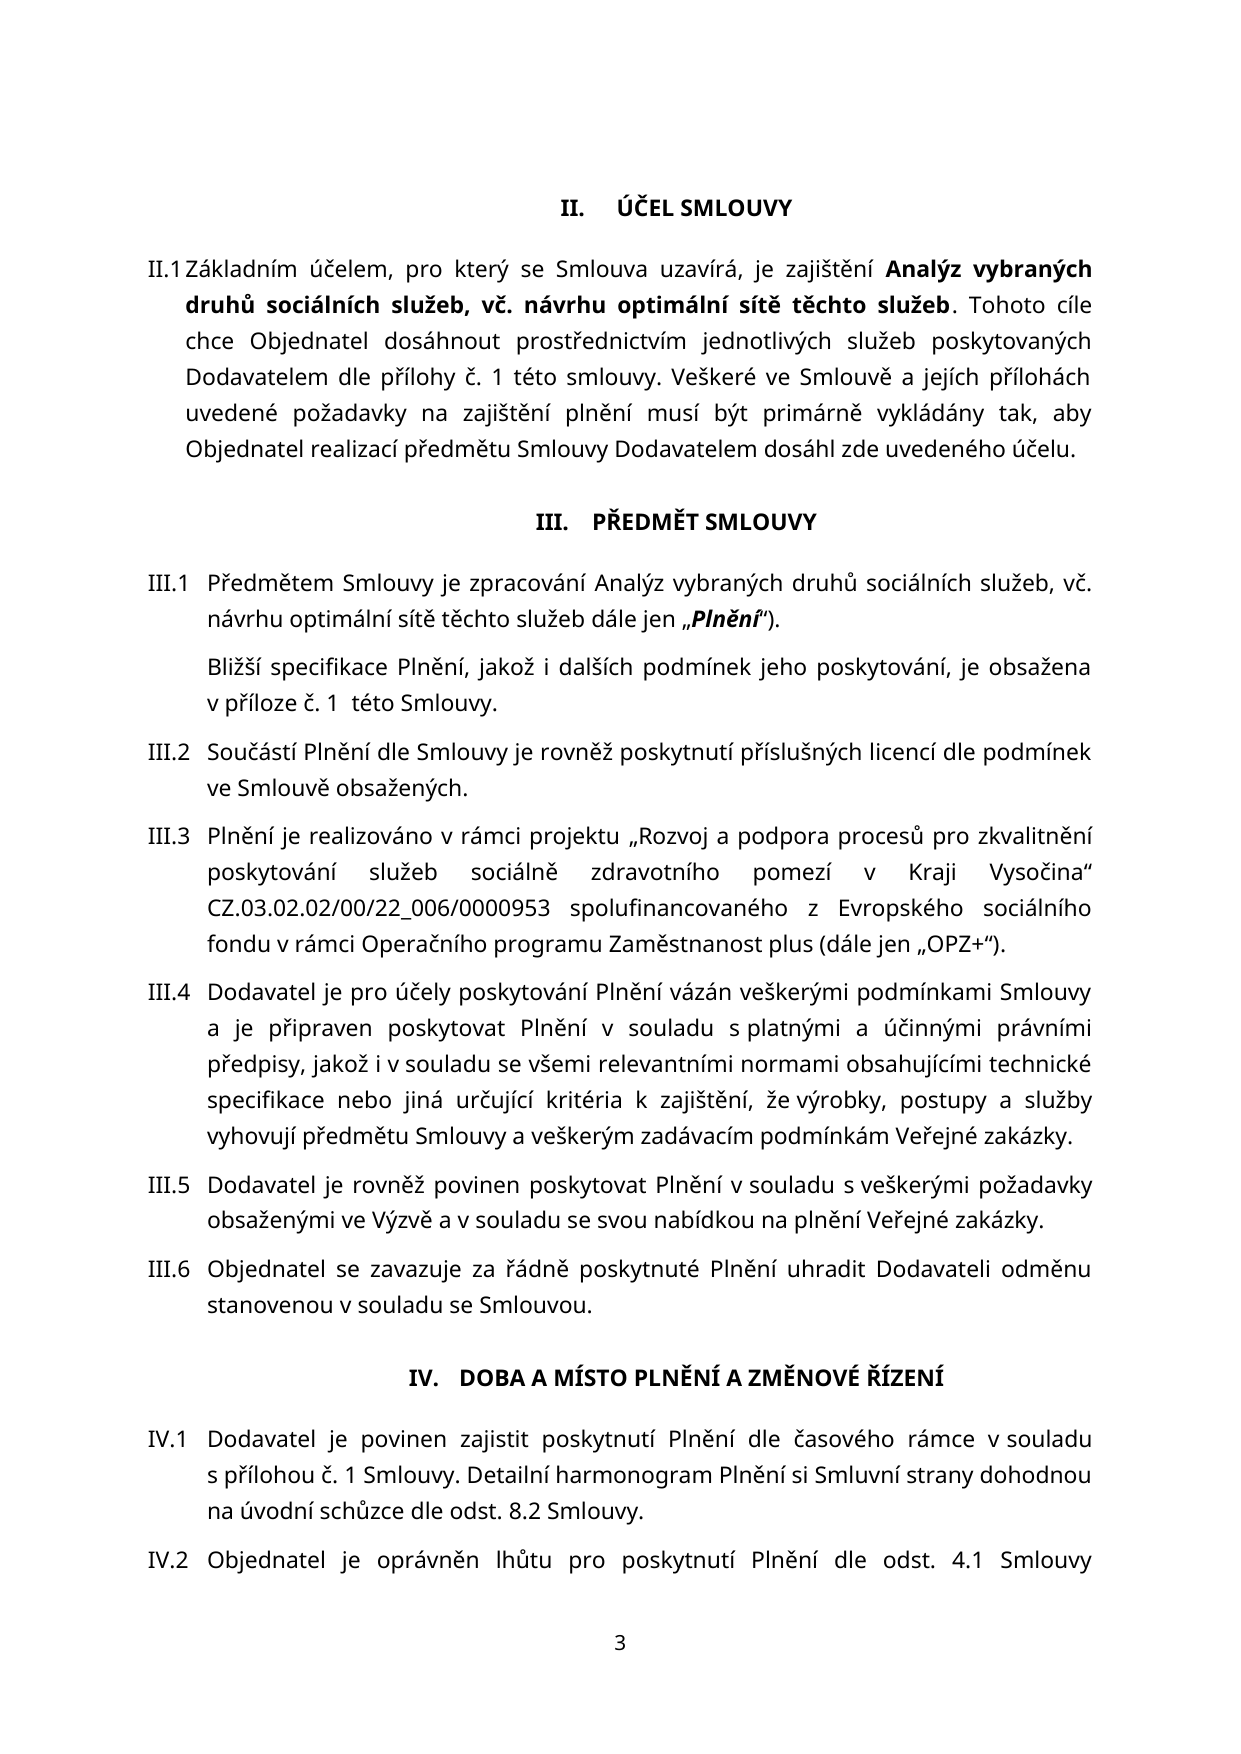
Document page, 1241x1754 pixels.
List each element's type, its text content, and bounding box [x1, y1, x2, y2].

text Bližší specifikace Plnění, jakož i dalších podmínek jeho poskytování, je obsažena v příloze č. 1 této Smlouvy. [207, 651, 1092, 718]
list Součástí Plnění dle Smlouvy je rovněž poskytnutí příslušných licencí dle podmínek ve Smlouvě obsažených. [148, 736, 1092, 803]
list Dodavatel je rovněž povinen poskytovat Plnění v souladu s veškerými požadavky obsaženými ve Výzvě a v souladu se svou nabídkou na plnění Veřejné zakázky. [148, 1168, 1092, 1236]
list Dodavatel je povinen zajistit poskytnutí Plnění dle časového rámce v souladu s přílohou č. 1 Smlouvy. Detailní harmonogram Plnění si Smluvní strany dohodnou na úvodní schůzce dle odst. 8.2 Smlouvy. [148, 1423, 1092, 1526]
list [148, 1543, 1092, 1575]
list Předmětem Smlouvy je zpracování Analýz vybraných druhů sociálních služeb, vč. návrhu optimální sítě těchto služeb dále jen „Plnění“). [148, 567, 1092, 634]
subtitle DOBA A MÍSTO PLNĚNÍ A ZMĚNOVÉ ŘÍZENÍ [260, 1362, 1092, 1393]
list Dodavatel je pro účely poskytování Plnění vázán veškerými podmínkami Smlouvy a je připraven poskytovat Plnění v souladu s platnými a účinnými právními předpisy, jakož i v souladu se všemi relevantními normami obsahujícími technické specifikace nebo jiná určující kritéria k zajištění, že výrobky, postupy a služby vyhovují předmětu Smlouvy a veškerým zadávacím podmínkám Veřejné zakázky. [148, 976, 1092, 1151]
list Plnění je realizováno v rámci projektu „Rozvoj a podpora procesů pro zkvalitnění poskytování služeb sociálně zdravotního pomezí v Kraji Vysočina“ CZ.03.02.02/00/22_006/0000953 spolufinancovaného z Evropského sociálního fondu v rámci Operačního programu Zaměstnanost plus (dále jen „OPZ+“). [148, 820, 1092, 959]
subtitle ÚČEL SMLOUVY [260, 192, 1092, 223]
subtitle PŘEDMĚT SMLOUVY [260, 506, 1092, 537]
list Objednatel se zavazuje za řádně poskytnuté Plnění uhradit Dodavateli odměnu stanovenou v souladu se Smlouvou. [148, 1253, 1092, 1320]
list Základním účelem, pro který se Smlouva uzavírá, je zajištění Analýz vybraných druhů sociálních služeb, vč. návrhu optimální sítě těchto služeb. Tohoto cíle chce Objednatel dosáhnout prostřednictvím jednotlivých služeb poskytovaných Dodavatelem dle přílohy č. 1 této smlouvy. Veškeré ve Smlouvě a jejích přílohách uvedené požadavky na zajištění plnění musí být primárně vykládány tak, aby Objednatel realizací předmětu Smlouvy Dodavatelem dosáhl zde uvedeného účelu. [148, 253, 1092, 464]
